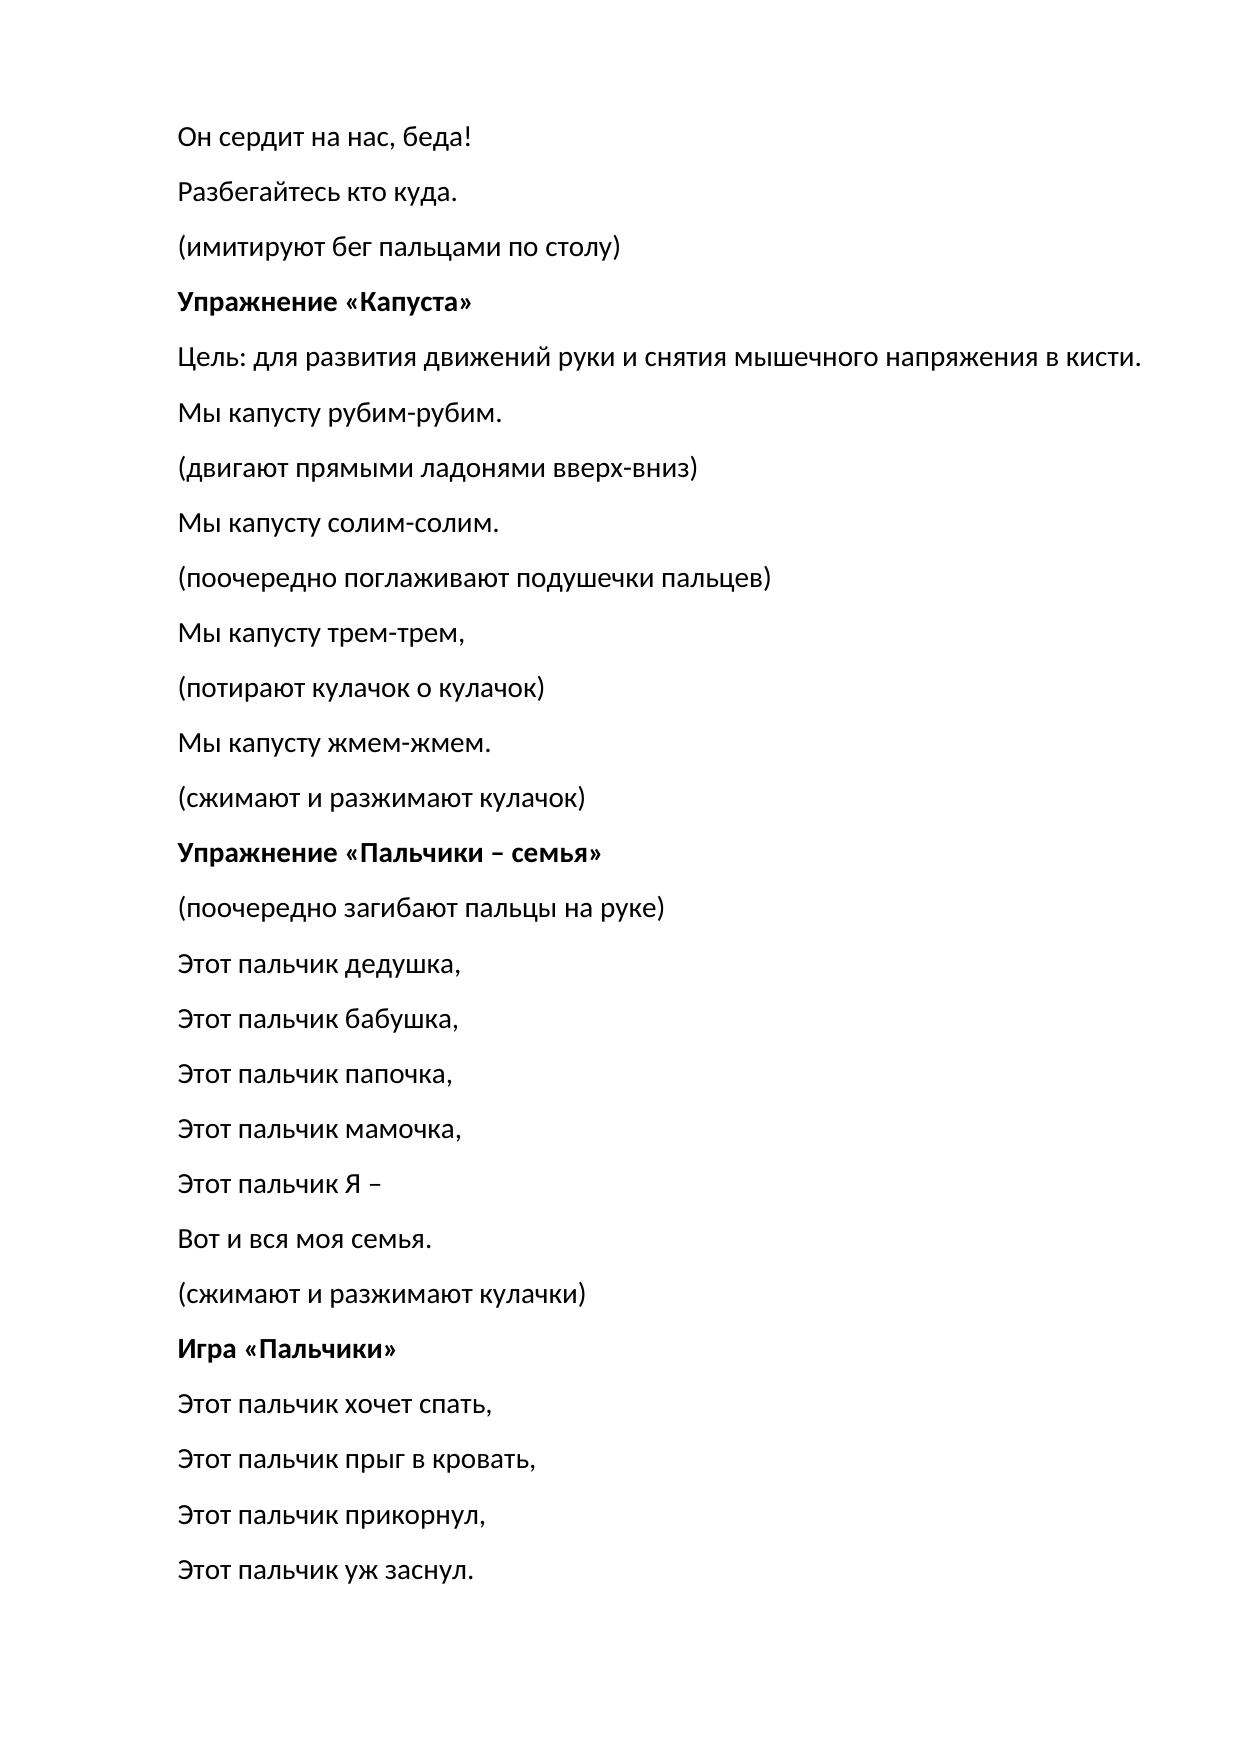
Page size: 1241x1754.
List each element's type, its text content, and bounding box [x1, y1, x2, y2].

text Мы капусту солим-солим. [177, 504, 1152, 539]
text Этот пальчик прыг в кровать, [177, 1441, 1152, 1476]
text Мы капусту трем-трем, [177, 614, 1152, 650]
text Этот пальчик Я – [177, 1165, 1152, 1201]
text (сжимают и разжимают кулачки) [177, 1275, 1152, 1311]
text (потирают кулачок о кулачок) [177, 669, 1152, 705]
text (имитируют бег пальцами по столу) [177, 228, 1152, 264]
text Этот пальчик бабушка, [177, 1000, 1152, 1035]
text Цель: для развития движений руки и снятия мышечного напряжения в кисти. [177, 338, 1152, 374]
text Этот пальчик прикорнул, [177, 1496, 1152, 1531]
text (поочередно загибают пальцы на руке) [177, 889, 1152, 925]
text (сжимают и разжимают кулачок) [177, 779, 1152, 815]
text Упражнение «Пальчики – семья» [177, 834, 1152, 870]
text Этот пальчик уж заснул. [177, 1551, 1152, 1586]
text Игра «Пальчики» [177, 1330, 1152, 1366]
text Упражнение «Капуста» [177, 283, 1152, 319]
text Вот и вся моя семья. [177, 1220, 1152, 1256]
text Мы капусту жмем-жмем. [177, 724, 1152, 760]
text Разбегайтесь кто куда. [177, 173, 1152, 209]
text Этот пальчик папочка, [177, 1055, 1152, 1091]
text Этот пальчик мамочка, [177, 1110, 1152, 1146]
text Этот пальчик дедушка, [177, 945, 1152, 980]
text Мы капусту рубим-рубим. [177, 394, 1152, 429]
text Этот пальчик хочет спать, [177, 1386, 1152, 1421]
text (двигают прямыми ладонями вверх-вниз) [177, 449, 1152, 484]
text (поочередно поглаживают подушечки пальцев) [177, 559, 1152, 594]
text Он сердит на нас, беда! [177, 118, 1152, 154]
